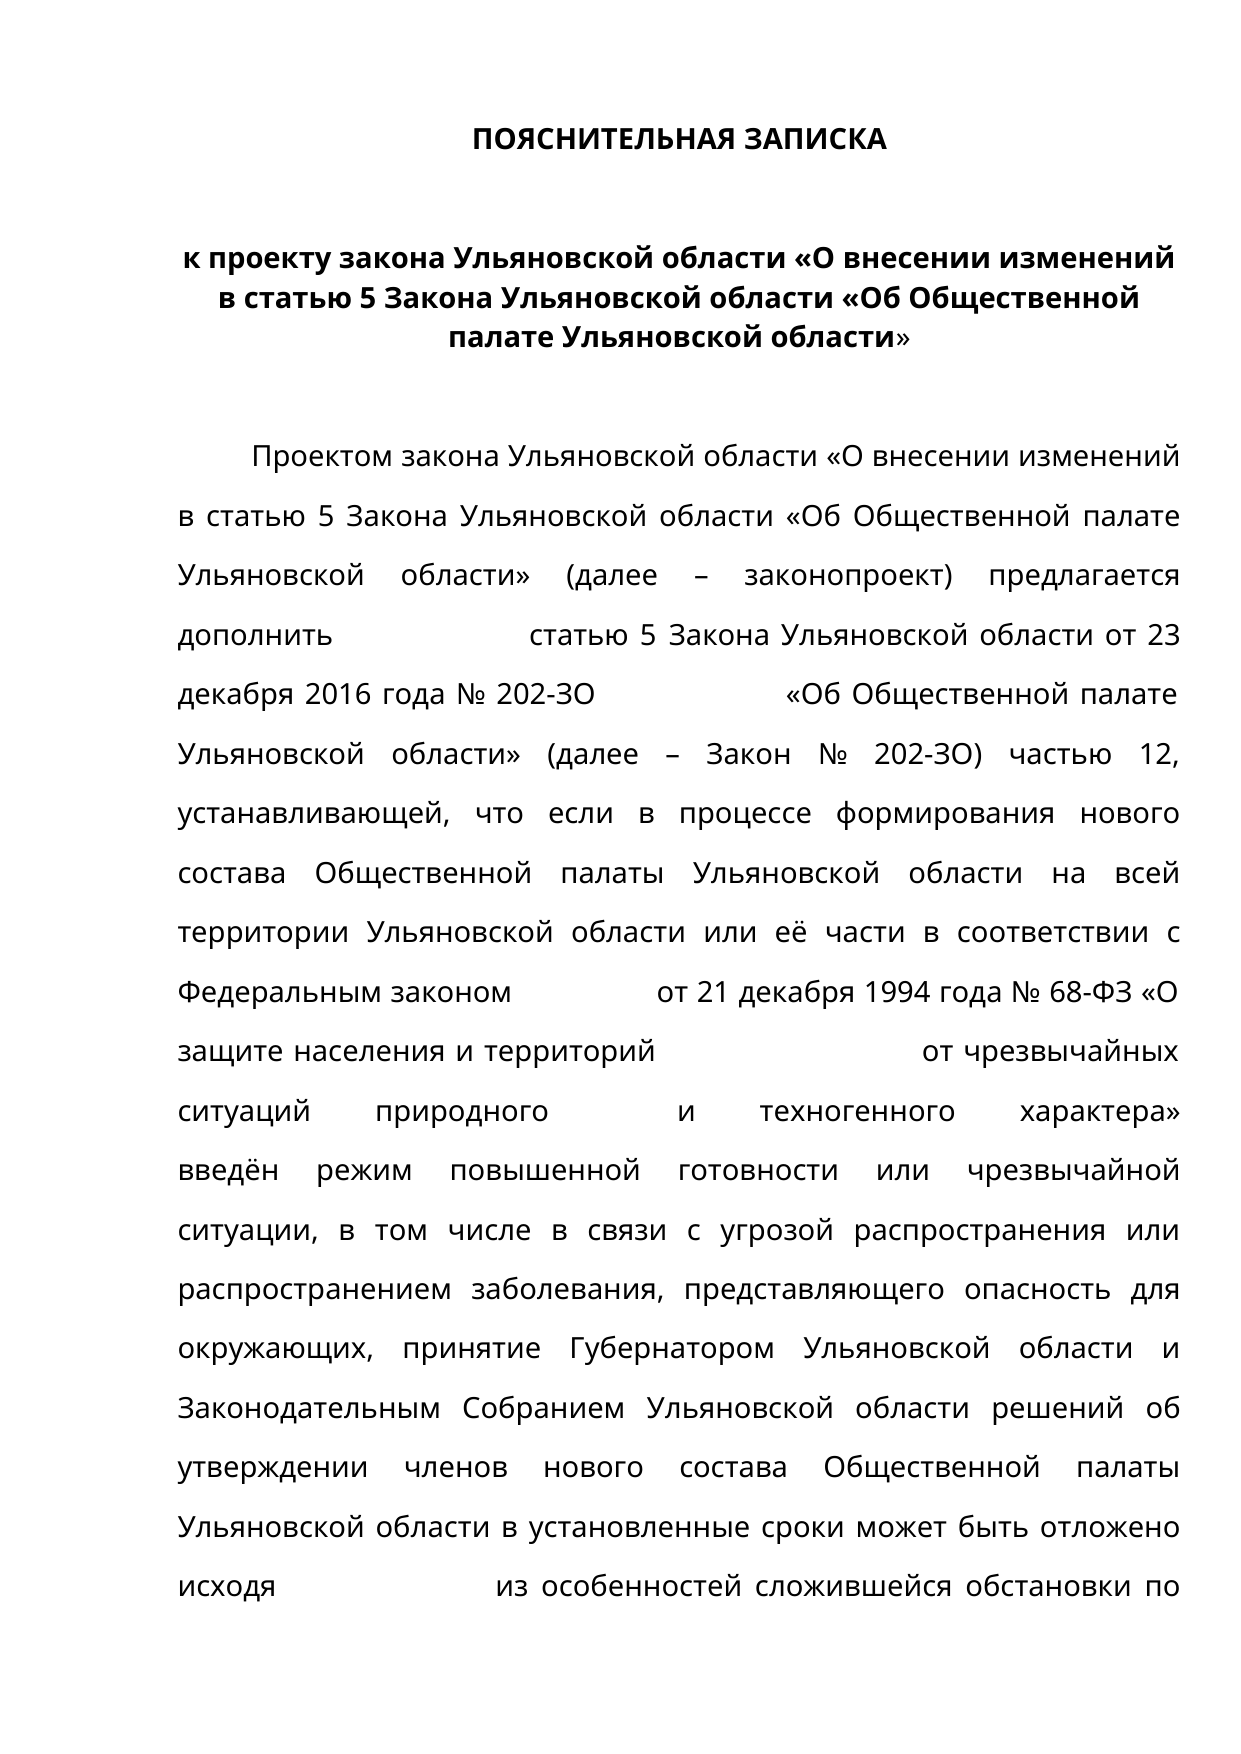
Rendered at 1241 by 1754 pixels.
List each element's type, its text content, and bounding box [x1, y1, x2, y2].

text к проекту закона Ульяновской области «О внесении изменений [177, 237, 1181, 277]
text ПОЯСНИТЕЛЬНАЯ ЗАПИСКА [177, 118, 1181, 158]
text в статью 5 Закона Ульяновской области «Об Общественной палате Ульяновской области» [177, 277, 1181, 356]
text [177, 436, 1181, 1605]
